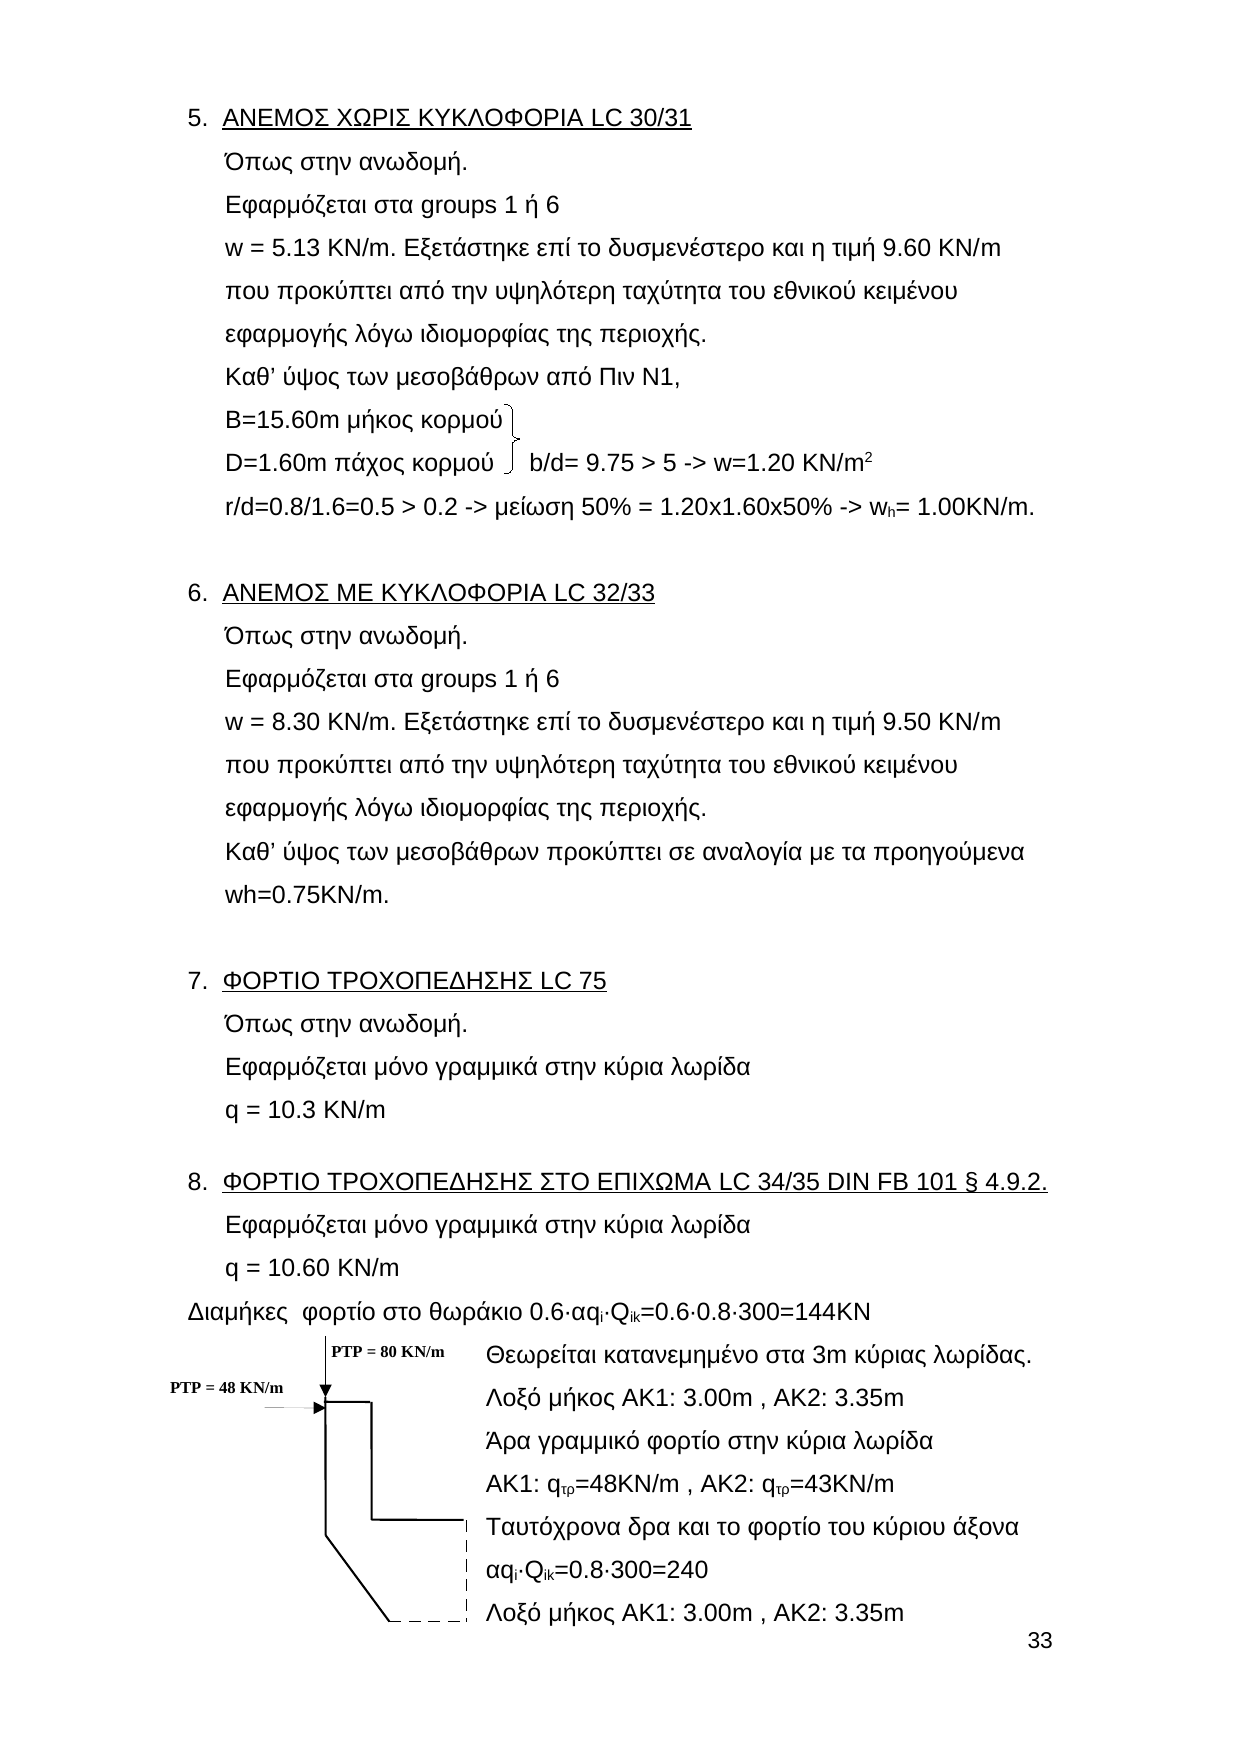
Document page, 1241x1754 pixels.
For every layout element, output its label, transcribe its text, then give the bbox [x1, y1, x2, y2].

text Εφαρμόζεται μόνο γραμμικά στην κύρια λωρίδα [187, 1052, 1053, 1081]
text Καθ’ ύψος των μεσοβάθρων από Πιν Ν1, [225, 362, 1053, 391]
text Λοξό μήκος ΑΚ1: 3.00m , ΑΚ2: 3.35m [187, 1598, 1053, 1627]
text Ταυτόχρονα δρα και το φορτίο του κύριου άξονα αqi∙Qik=0.8∙300=240 [187, 1512, 1053, 1584]
text 7. ΦΟΡΤΙΟ ΤΡΟΧΟΠΕΔΗΣΗΣ LC 75 [187, 966, 1053, 995]
text Διαμήκες φορτίο στο θωράκιο 0.6∙αqi∙Qik=0.6∙0.8∙300=144KN [187, 1297, 1053, 1325]
text Εφαρμόζεται μόνο γραμμικά στην κύρια λωρίδα [187, 1210, 1053, 1239]
text D=1.60m πάχος κορμού b/d= 9.75 > 5 -> w=1.20 KN/m2 [225, 448, 1053, 477]
text 5. ΑΝΕΜΟΣ ΧΩΡΙΣ ΚΥΚΛΟΦΟΡΙΑ LC 30/31 [187, 103, 1053, 132]
text Θεωρείται κατανεμημένο στα 3m κύριας λωρίδας. [187, 1340, 1053, 1368]
text Καθ’ ύψος των μεσοβάθρων προκύπτει σε αναλογία με τα προηγούμενα wh=0.75ΚΝ/m. [225, 837, 1053, 908]
text Εφαρμόζεται στα groups 1 ή 6 [187, 190, 1053, 218]
text Όπως στην ανωδομή. [187, 621, 1053, 650]
text Λοξό μήκος ΑΚ1: 3.00m , ΑΚ2: 3.35m [187, 1383, 1053, 1412]
text Εφαρμόζεται στα groups 1 ή 6 [187, 664, 1053, 693]
text q = 10.60 KN/m [187, 1253, 1053, 1282]
text Άρα γραμμικό φορτίο στην κύρια λωρίδα [187, 1426, 1053, 1455]
text 6. ΑΝΕΜΟΣ ΜΕ ΚΥΚΛΟΦΟΡΙΑ LC 32/33 [187, 578, 1053, 607]
text Όπως στην ανωδομή. [187, 147, 1053, 175]
text w = 8.30 KN/m. Εξετάστηκε επί το δυσμενέστερο και η τιμή 9.50 ΚΝ/m που προκύπτει από την υψηλότερη ταχύτητα του εθνικού κειμένου εφαρμογής λόγω ιδιομορφίας της περιοχής. [225, 707, 1053, 822]
text AK1: qτρ=48KN/m , AK2: qτρ=43KN/m [187, 1469, 1053, 1498]
text r/d=0.8/1.6=0.5 > 0.2 -> μείωση 50% = 1.20x1.60x50% -> wh= 1.00KN/m. [225, 492, 1053, 520]
text w = 5.13 KN/m. Εξετάστηκε επί το δυσμενέστερο και η τιμή 9.60 ΚΝ/m που προκύπτει από την υψηλότερη ταχύτητα του εθνικού κειμένου εφαρμογής λόγω ιδιομορφίας της περιοχής. [225, 233, 1053, 348]
text B=15.60m μήκος κορμού [225, 405, 1053, 434]
text 8. ΦΟΡΤΙΟ ΤΡΟΧΟΠΕΔΗΣΗΣ ΣΤΟ ΕΠΙΧΩΜΑ LC 34/35 DIN FB 101 § 4.9.2. [187, 1167, 1053, 1196]
text q = 10.3 KN/m [187, 1095, 1053, 1124]
text Όπως στην ανωδομή. [187, 1009, 1053, 1038]
